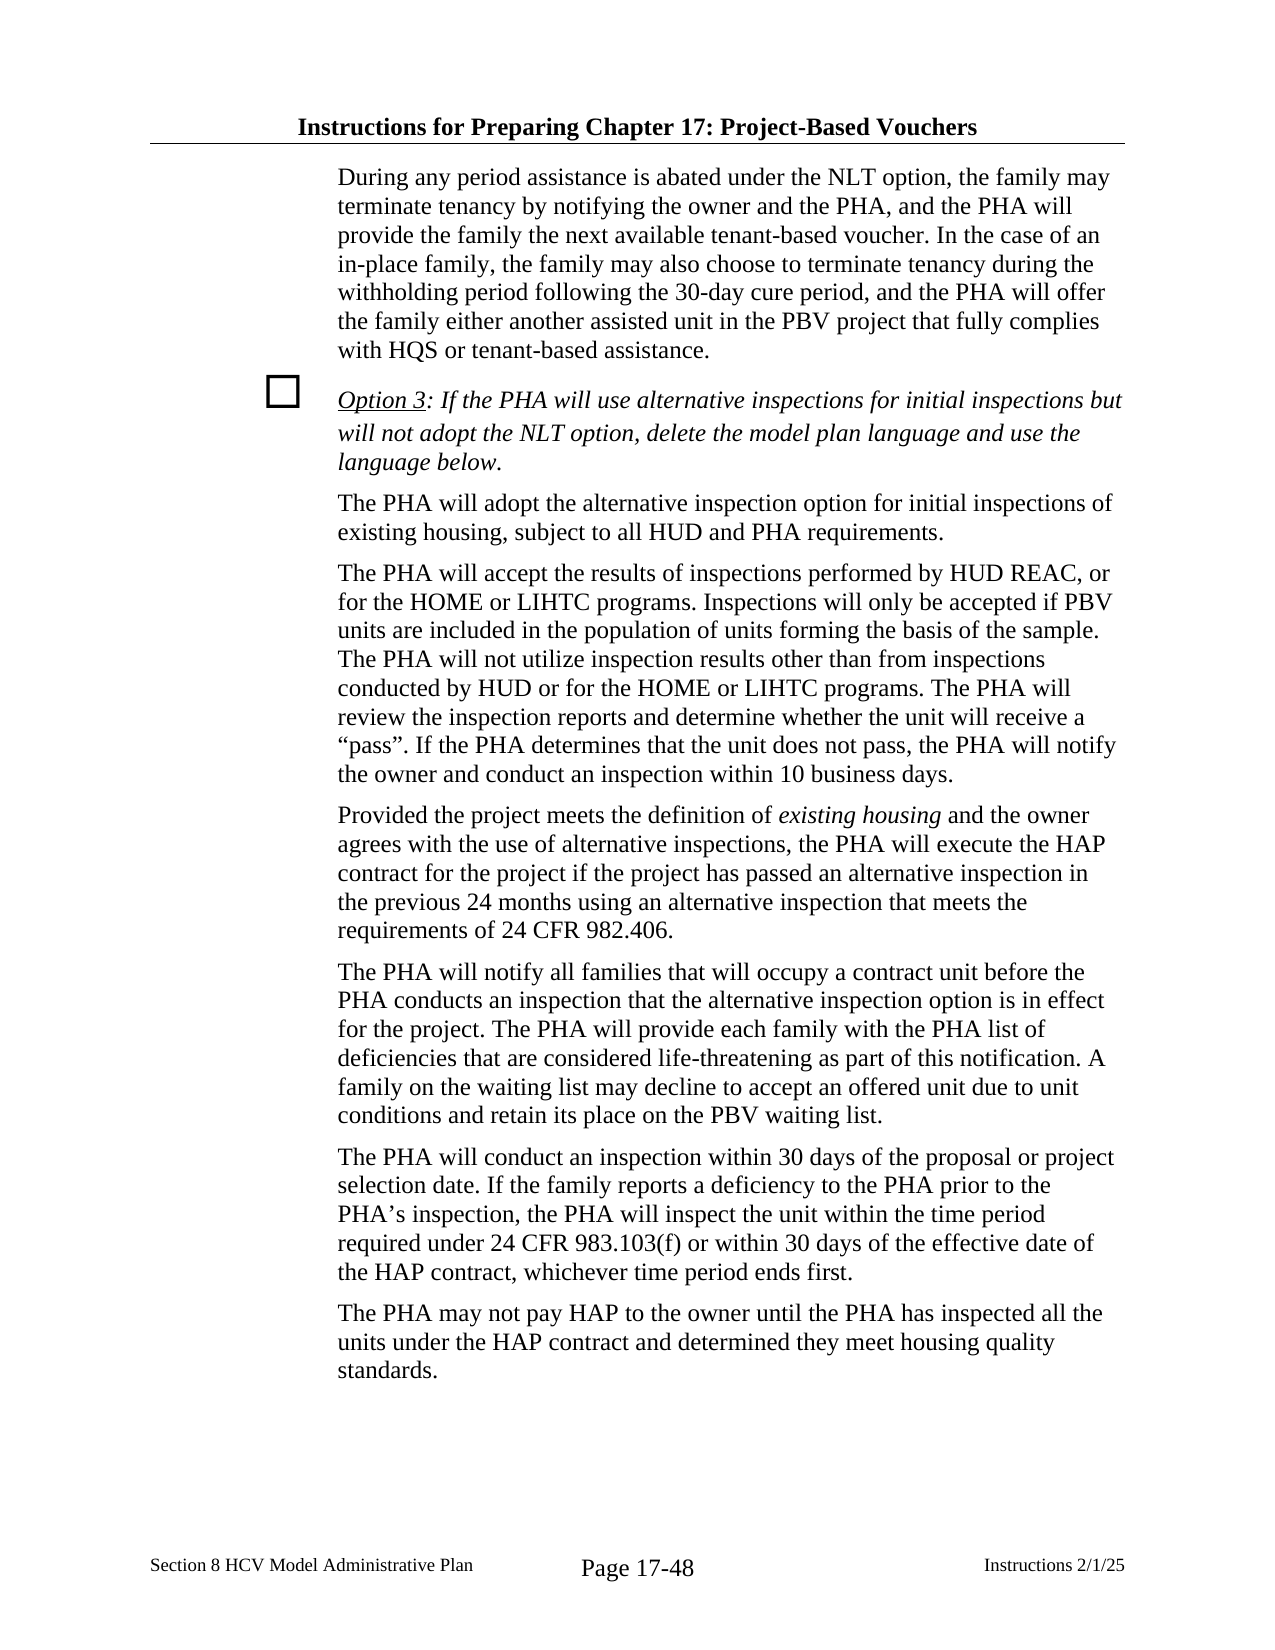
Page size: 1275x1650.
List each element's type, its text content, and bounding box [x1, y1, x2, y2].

text The PHA will conduct an inspection within 30 days of the proposal or project selection date. If the family reports a deficiency to the PHA prior to the PHA’s inspection, the PHA will inspect the unit within the time period required under 24 CFR 983.103(f) or within 30 days of the effective date of the HAP contract, whichever time period ends first. [337, 1142, 1125, 1285]
text The PHA will adopt the alternative inspection option for initial inspections of existing housing, subject to all HUD and PHA requirements. [337, 488, 1125, 545]
text Option 3: If the PHA will use alternative inspections for initial inspections but will not adopt the NLT option, delete the model plan language and use the language below. [262, 376, 1125, 475]
text Provided the project meets the definition of existing housing and the owner agrees with the use of alternative inspections, the PHA will execute the HAP contract for the project if the project has passed an alternative inspection in the previous 24 months using an alternative inspection that meets the requirements of 24 CFR 982.406. [337, 800, 1125, 944]
text The PHA will notify all families that will occupy a contract unit before the PHA conducts an inspection that the alternative inspection option is in effect for the project. The PHA will provide each family with the PHA list of deficiencies that are considered life-threatening as part of this notification. A family on the waiting list may decline to accept an offered unit due to unit conditions and retain its place on the PBV waiting list. [337, 957, 1125, 1129]
text The PHA may not pay HAP to the owner until the PHA has inspected all the units under the HAP contract and determined they meet housing quality standards. [337, 1298, 1125, 1384]
text During any period assistance is abated under the NLT option, the family may terminate tenancy by notifying the owner and the PHA, and the PHA will provide the family the next available tenant-based voucher. In the case of an in-place family, the family may also choose to terminate tenancy during the withholding period following the 30-day cure period, and the PHA will offer the family either another assisted unit in the PBV project that fully complies with HQS or tenant-based assistance. [337, 162, 1125, 364]
text The PHA will accept the results of inspections performed by HUD REAC, or for the HOME or LIHTC programs. Inspections will only be accepted if PBV units are included in the population of units forming the basis of the sample. The PHA will not utilize inspection results other than from inspections conducted by HUD or for the HOME or LIHTC programs. The PHA will review the inspection reports and determine whether the unit will receive a “pass”. If the PHA determines that the unit does not pass, the PHA will notify the owner and conduct an inspection within 10 business days. [337, 558, 1125, 788]
